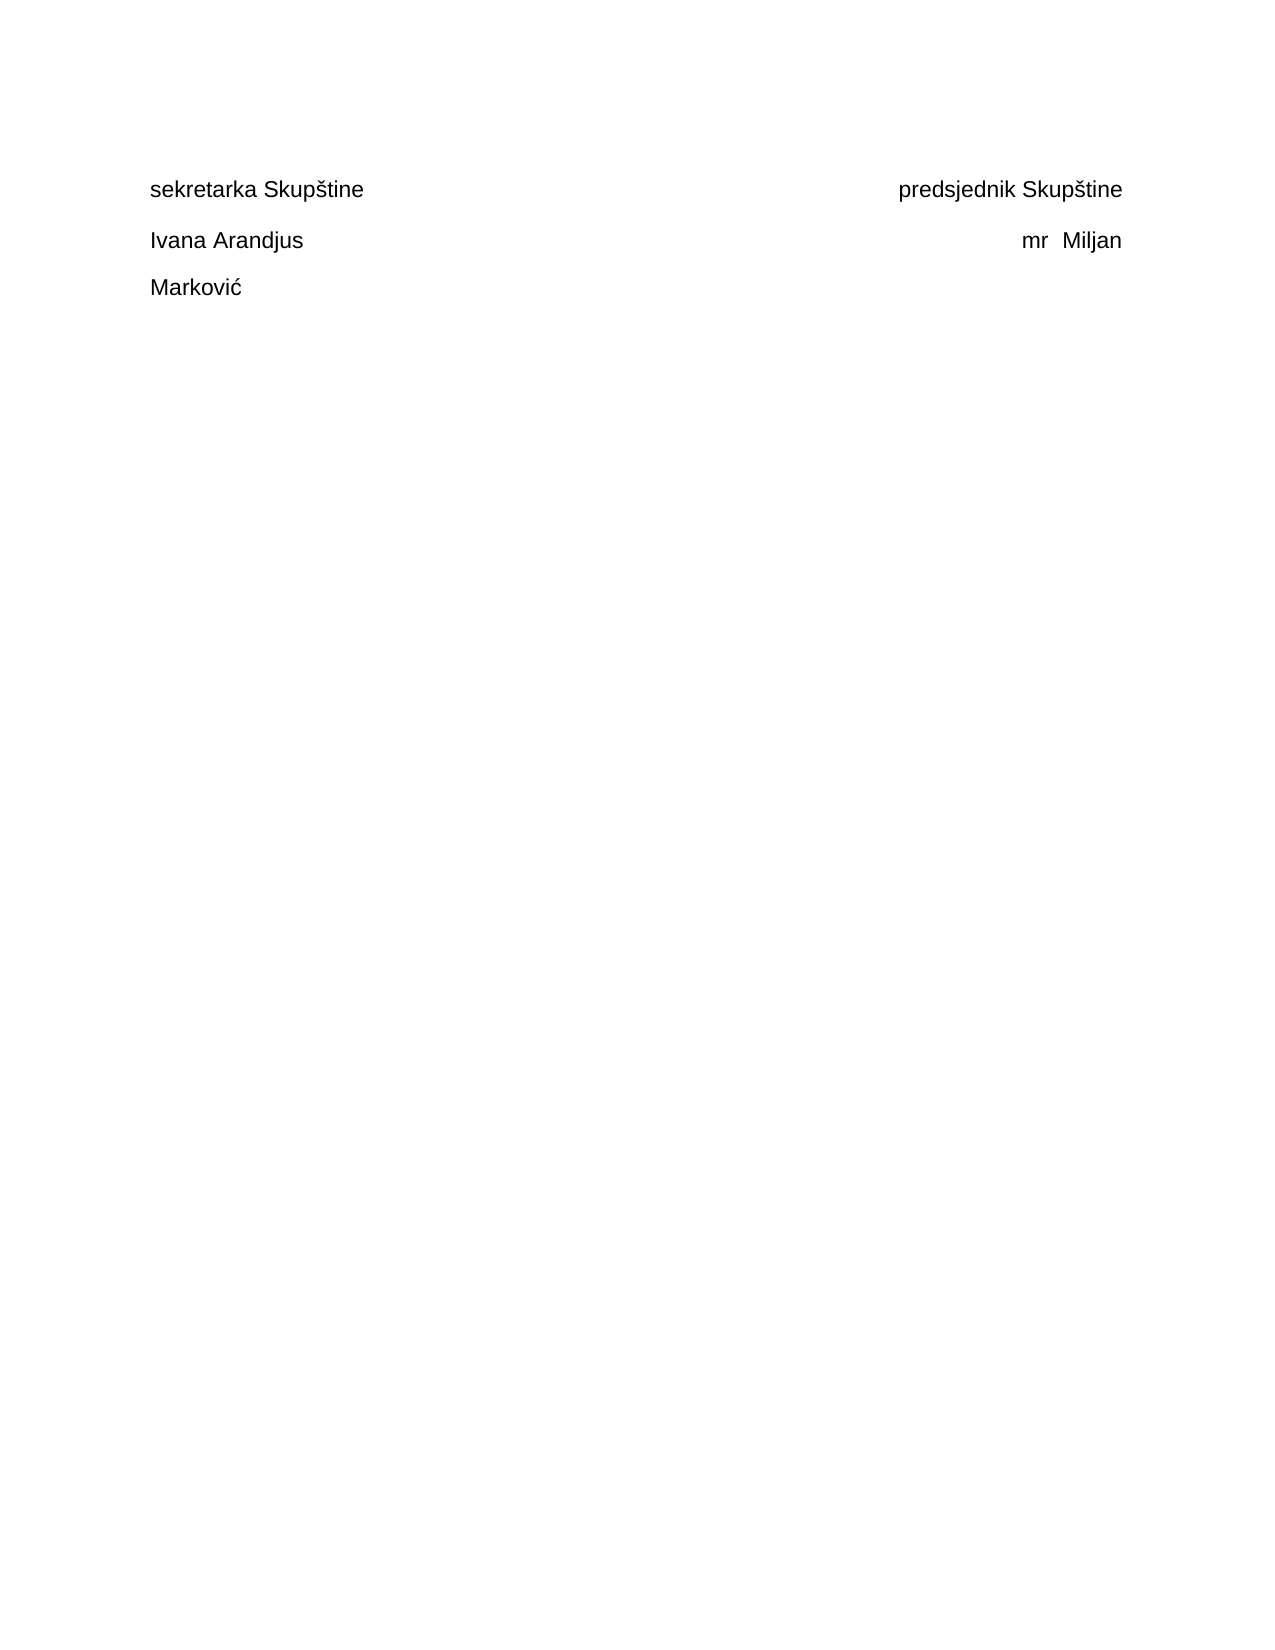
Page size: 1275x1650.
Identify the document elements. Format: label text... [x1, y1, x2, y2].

text Ivana Arandjus mr Miljan Marković [150, 207, 1125, 300]
text sekretarka Skupštine predsjednik Skupštine [150, 176, 1125, 203]
